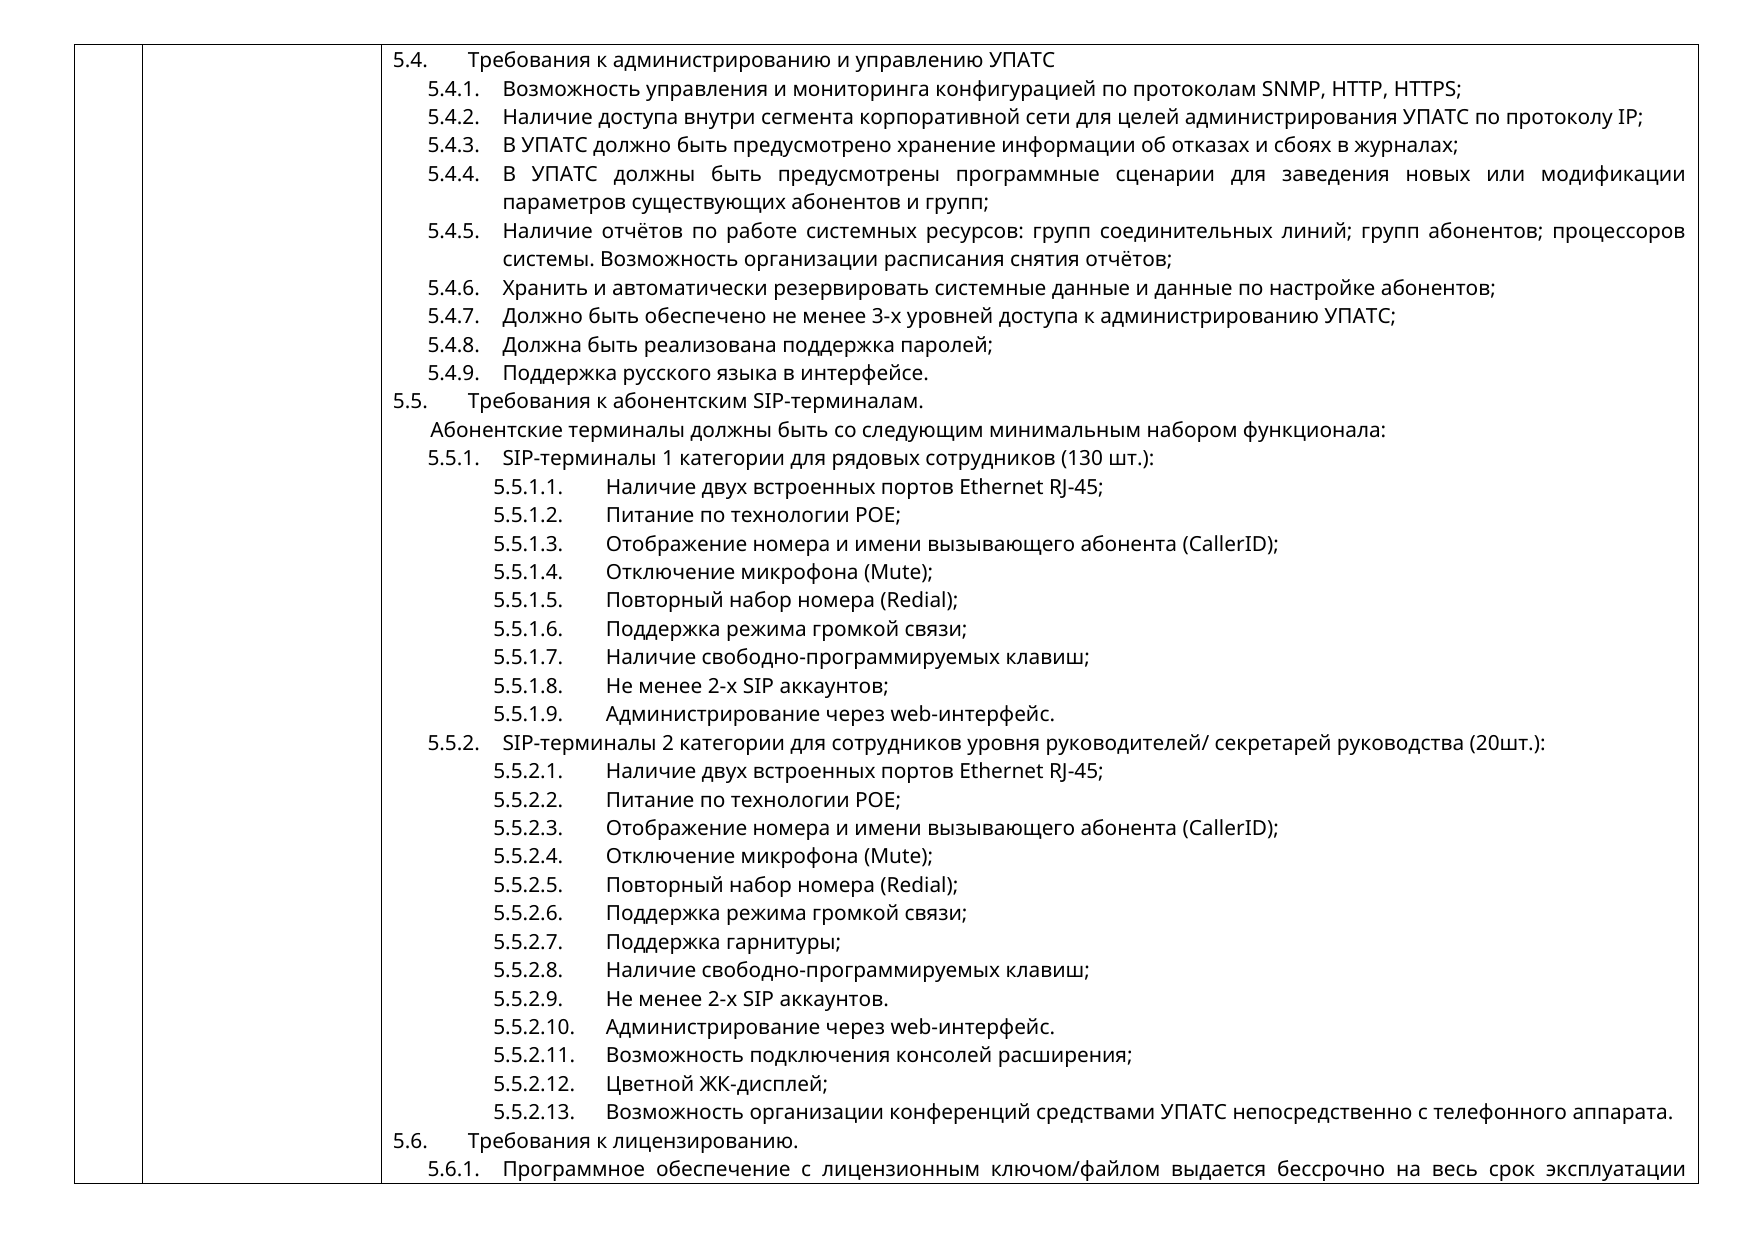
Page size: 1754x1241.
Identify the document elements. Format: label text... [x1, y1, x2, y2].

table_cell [382, 45, 1698, 1183]
table_cell 5 [75, 45, 142, 1183]
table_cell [143, 45, 381, 1183]
